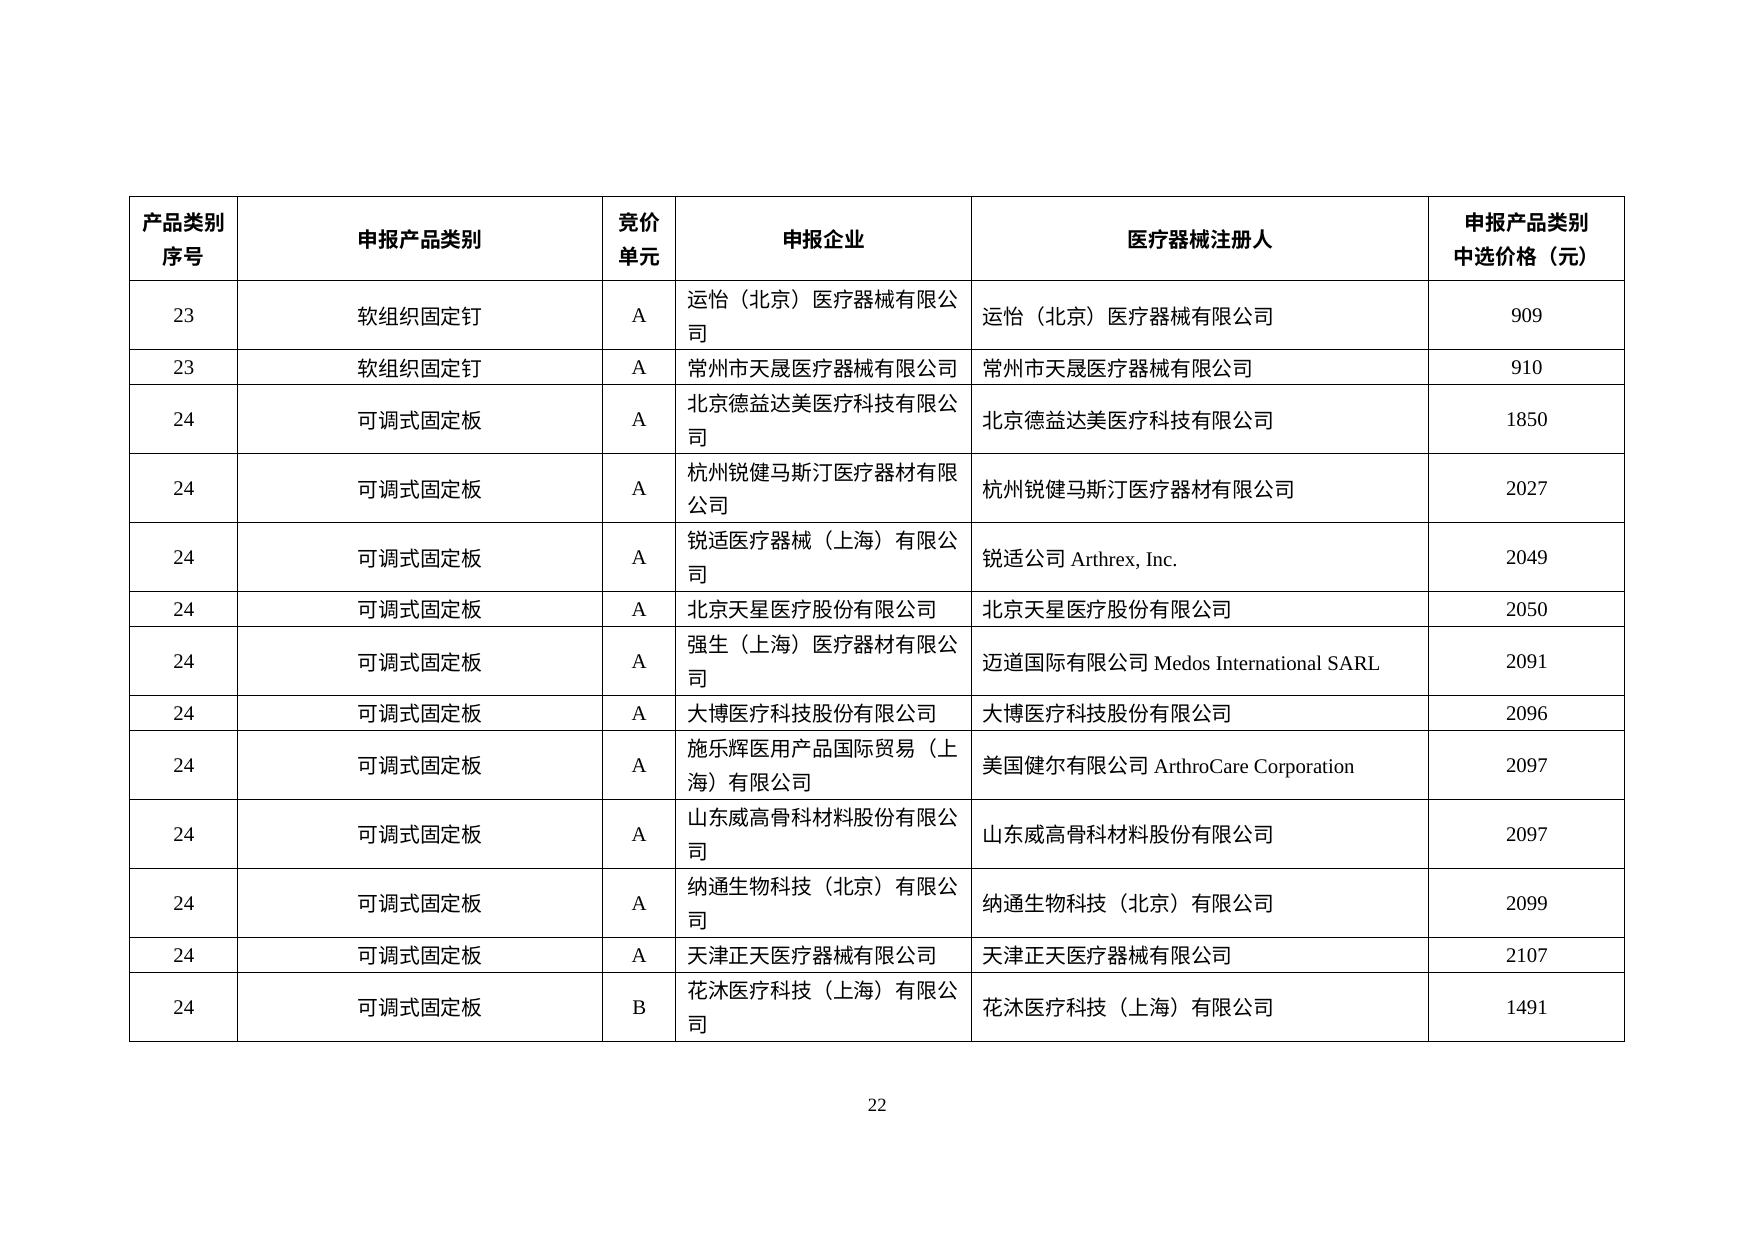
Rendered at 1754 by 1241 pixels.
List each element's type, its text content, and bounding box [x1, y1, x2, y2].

table_header 申报产品类别 中选价格（元） [1429, 197, 1624, 280]
table_cell 2097 [1429, 800, 1624, 868]
table_cell A [603, 938, 675, 972]
table_cell 24 [130, 523, 237, 591]
table_cell 软组织固定钉 [238, 350, 602, 384]
table_cell 可调式固定板 [238, 731, 602, 799]
table_cell 天津正天医疗器械有限公司 [972, 938, 1428, 972]
table_cell 北京德益达美医疗科技有限公司 [676, 385, 971, 453]
table_cell 软组织固定钉 [238, 281, 602, 349]
table_cell 24 [130, 869, 237, 937]
table_header 申报产品类别 [238, 197, 602, 280]
table_cell 锐适医疗器械（上海）有限公司 [676, 523, 971, 591]
table_cell A [603, 454, 675, 522]
table_cell 可调式固定板 [238, 938, 602, 972]
table_cell A [603, 627, 675, 695]
table_cell 23 [130, 281, 237, 349]
table_cell 施乐辉医用产品国际贸易（上海）有限公司 [676, 731, 971, 799]
table_cell 24 [130, 696, 237, 730]
table_cell A [603, 731, 675, 799]
table_cell 23 [130, 350, 237, 384]
table_cell 910 [1429, 350, 1624, 384]
table_cell 山东威高骨科材料股份有限公司 [972, 800, 1428, 868]
table_cell A [603, 350, 675, 384]
table_cell 24 [130, 731, 237, 799]
table_cell 杭州锐健马斯汀医疗器材有限公司 [972, 454, 1428, 522]
table_cell 杭州锐健马斯汀医疗器材有限公司 [676, 454, 971, 522]
table_header 竞价单元 [603, 197, 675, 280]
table_cell 909 [1429, 281, 1624, 349]
table_header 医疗器械注册人 [972, 197, 1428, 280]
table_cell 2027 [1429, 454, 1624, 522]
table_cell 大博医疗科技股份有限公司 [972, 696, 1428, 730]
table_cell 美国健尔有限公司 ArthroCare Corporation [972, 731, 1428, 799]
table_cell 花沐医疗科技（上海）有限公司 [676, 973, 971, 1041]
table_cell 北京德益达美医疗科技有限公司 [972, 385, 1428, 453]
table_cell 2097 [1429, 731, 1624, 799]
table_header 申报企业 [676, 197, 971, 280]
table_header 产品类别 序号 [130, 197, 237, 280]
table_cell 24 [130, 800, 237, 868]
table_cell 可调式固定板 [238, 454, 602, 522]
table_cell 可调式固定板 [238, 385, 602, 453]
table_cell 纳通生物科技（北京）有限公司 [676, 869, 971, 937]
table_cell B [603, 973, 675, 1041]
table_cell A [603, 592, 675, 626]
table_cell 花沐医疗科技（上海）有限公司 [972, 973, 1428, 1041]
table_cell 锐适公司 Arthrex, Inc. [972, 523, 1428, 591]
table_cell 北京天星医疗股份有限公司 [972, 592, 1428, 626]
table_cell 天津正天医疗器械有限公司 [676, 938, 971, 972]
table_cell 24 [130, 627, 237, 695]
table_cell 2107 [1429, 938, 1624, 972]
table_cell 1491 [1429, 973, 1624, 1041]
table_cell A [603, 385, 675, 453]
table_cell 24 [130, 385, 237, 453]
table_cell 2049 [1429, 523, 1624, 591]
table_cell 24 [130, 592, 237, 626]
table_cell 1850 [1429, 385, 1624, 453]
table_cell A [603, 696, 675, 730]
table_cell 北京天星医疗股份有限公司 [676, 592, 971, 626]
table_cell 强生（上海）医疗器材有限公司 [676, 627, 971, 695]
table_cell 大博医疗科技股份有限公司 [676, 696, 971, 730]
table_cell 24 [130, 454, 237, 522]
table_cell 常州市天晟医疗器械有限公司 [972, 350, 1428, 384]
table_cell 可调式固定板 [238, 800, 602, 868]
table_cell A [603, 800, 675, 868]
table_cell 2091 [1429, 627, 1624, 695]
table_cell 可调式固定板 [238, 869, 602, 937]
table_cell 24 [130, 973, 237, 1041]
table_cell A [603, 869, 675, 937]
table_cell 山东威高骨科材料股份有限公司 [676, 800, 971, 868]
table_cell 2096 [1429, 696, 1624, 730]
table_cell 可调式固定板 [238, 592, 602, 626]
table_cell 纳通生物科技（北京）有限公司 [972, 869, 1428, 937]
table_cell 可调式固定板 [238, 627, 602, 695]
table_cell 2099 [1429, 869, 1624, 937]
table_cell 24 [130, 938, 237, 972]
table_cell A [603, 523, 675, 591]
table_cell 迈道国际有限公司 Medos International SARL [972, 627, 1428, 695]
table_cell 可调式固定板 [238, 973, 602, 1041]
table_cell 运怡（北京）医疗器械有限公司 [676, 281, 971, 349]
table_cell 运怡（北京）医疗器械有限公司 [972, 281, 1428, 349]
table_cell 2050 [1429, 592, 1624, 626]
table_cell 可调式固定板 [238, 523, 602, 591]
table_cell 可调式固定板 [238, 696, 602, 730]
table_cell 常州市天晟医疗器械有限公司 [676, 350, 971, 384]
table_cell A [603, 281, 675, 349]
